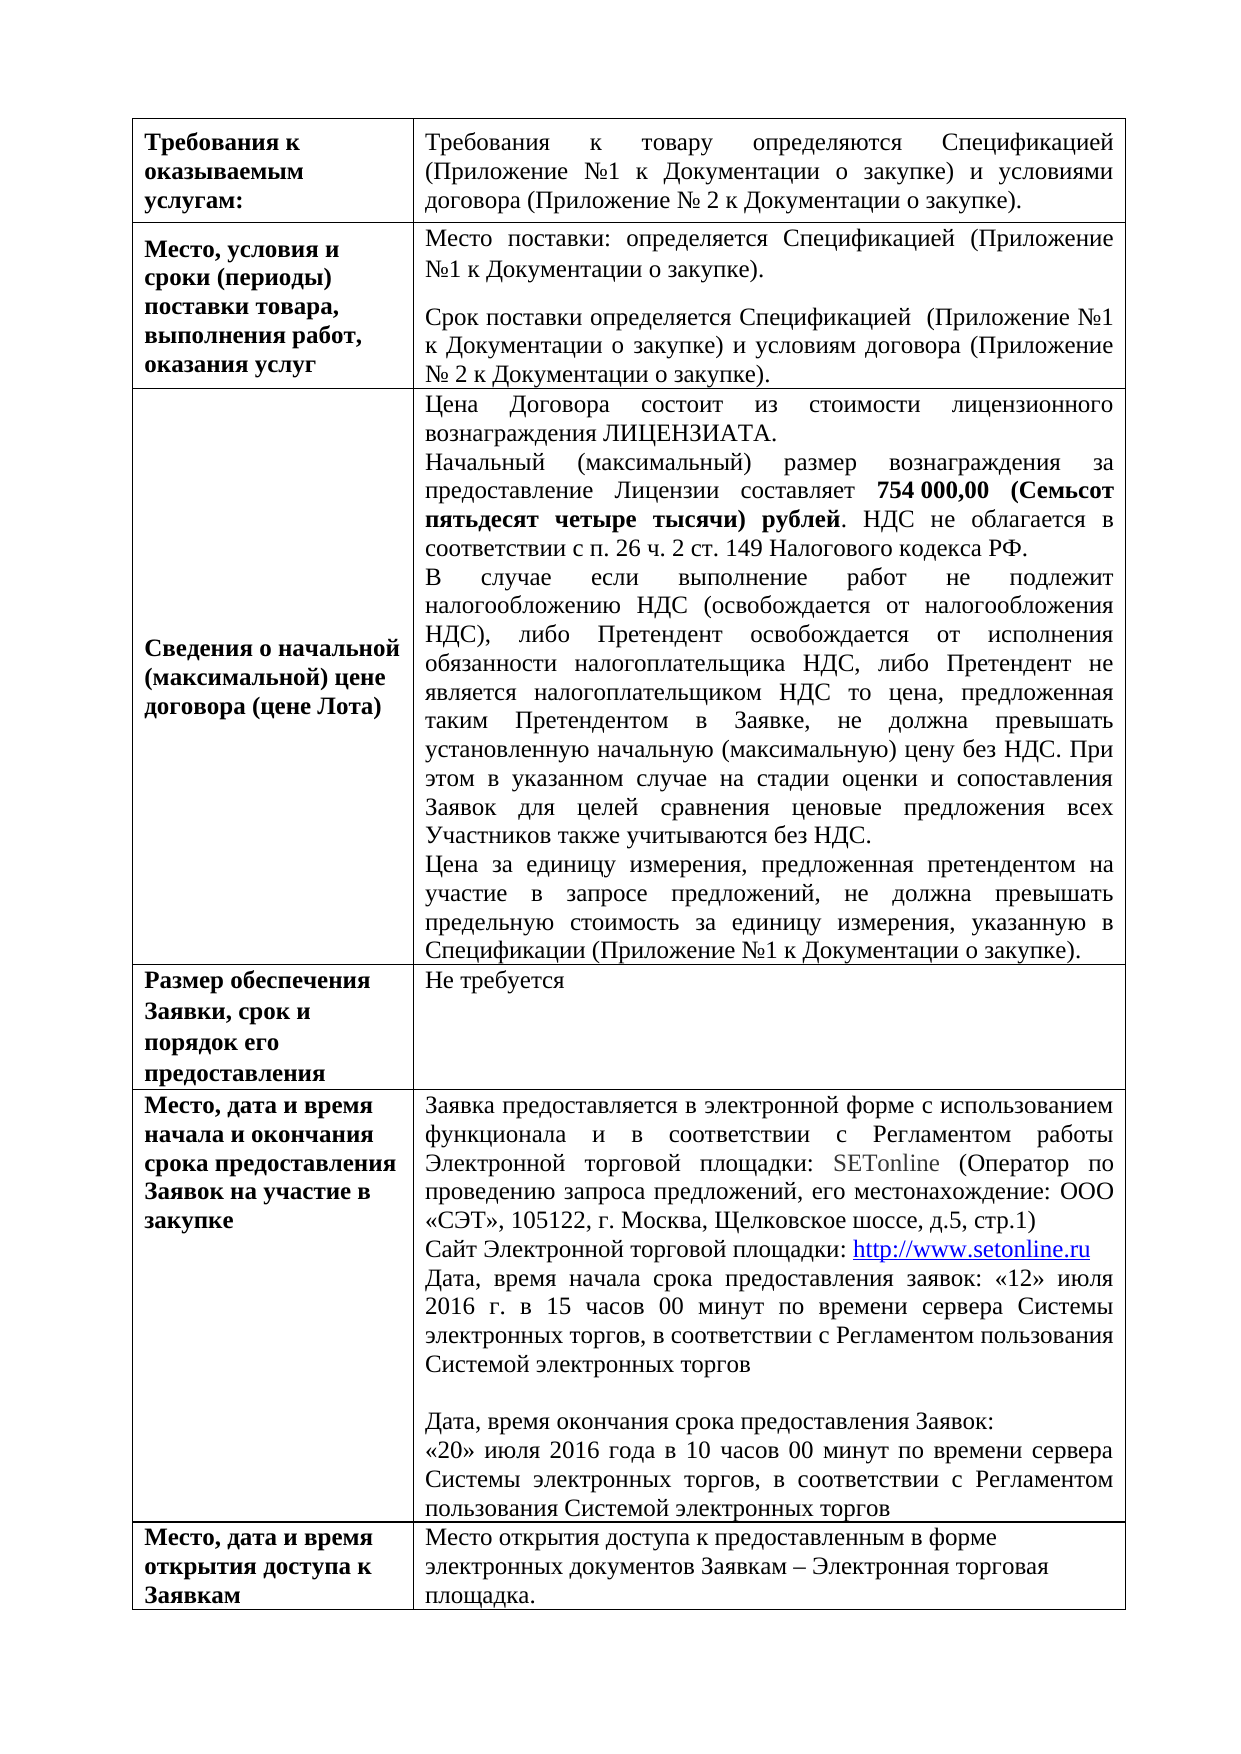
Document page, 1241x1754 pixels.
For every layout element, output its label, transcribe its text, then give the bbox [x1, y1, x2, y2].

table_cell Место, дата и время начала и окончания срока предоставления Заявок на участие в закупке [133, 1090, 413, 1521]
table_cell Сведения о начальной (максимальной) цене договора (цене Лота) [133, 389, 413, 964]
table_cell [414, 1523, 1125, 1609]
table_cell Размер обеспечения Заявки, срок и порядок его предоставления [133, 965, 413, 1089]
table_cell Место, условия и сроки (периоды) поставки товара, выполнения работ, оказания услуг [133, 223, 413, 388]
table_cell Заявка предоставляется в электронной форме с использованием функционала и в соответствии с Регламентом работы Электронной торговой площадки: SETonline (Оператор по проведению запроса предложений, его местонахождение: ООО «СЭТ», . Москва, Щелковское шоссе, д.5, стр.1) Сайт Электронной торговой площадки: http://www.setonline.ru Дата, время начала срока предоставления заявок: «12» июля 2016 г. в 15 часов 00 минут по времени сервера Системы электронных торгов, в соответствии с Регламентом пользования Системой электронных торгов Дата, время окончания срока предоставления Заявок: «20» июля 2016 года в 10 часов 00 минут по времени сервера Системы электронных торгов, в соответствии с Регламентом пользования Системой электронных торгов [414, 1090, 1125, 1521]
table_cell Требования к оказываемым услугам: [133, 119, 413, 222]
table_cell Не требуется [414, 965, 1125, 1089]
table_cell Требования к товару определяются Спецификацией (Приложение №1 к Документации о закупке) и условиями договора (Приложение № 2 к Документации о закупке). [414, 119, 1125, 222]
table_cell Цена Договора состоит из стоимости лицензионного вознаграждения ЛИЦЕНЗИАТА. Начальный (максимальный) размер вознаграждения за предоставление Лицензии составляет 754 000,00 (Семьсот пятьдесят четыре тысячи) рублей. НДС не облагается в соответствии с п. 26 ч. 2 ст. 149 Налогового кодекса РФ. В случае если выполнение работ не подлежит налогообложению НДС (освобождается от налогообложения НДС), либо Претендент освобождается от исполнения обязанности налогоплательщика НДС, либо Претендент не является налогоплательщиком НДС то цена, предложенная таким Претендентом в Заявке, не должна превышать установленную начальную (максимальную) цену без НДС. При этом в указанном случае на стадии оценки и сопоставления Заявок для целей сравнения ценовые предложения всех Участников также учитываются без НДС. Цена за единицу измерения, предложенная претендентом на участие в запросе предложений, не должна превышать предельную стоимость за единицу измерения, указанную в Спецификации (Приложение №1 к Документации о закупке). [414, 389, 1125, 964]
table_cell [133, 1523, 413, 1609]
table_cell Место поставки: определяется Спецификацией (Приложение №1 к Документации о закупке). Срок поставки определяется Спецификацией (Приложение №1 к Документации о закупке) и условиям договора (Приложение № 2 к Документации о закупке). [414, 223, 1125, 388]
